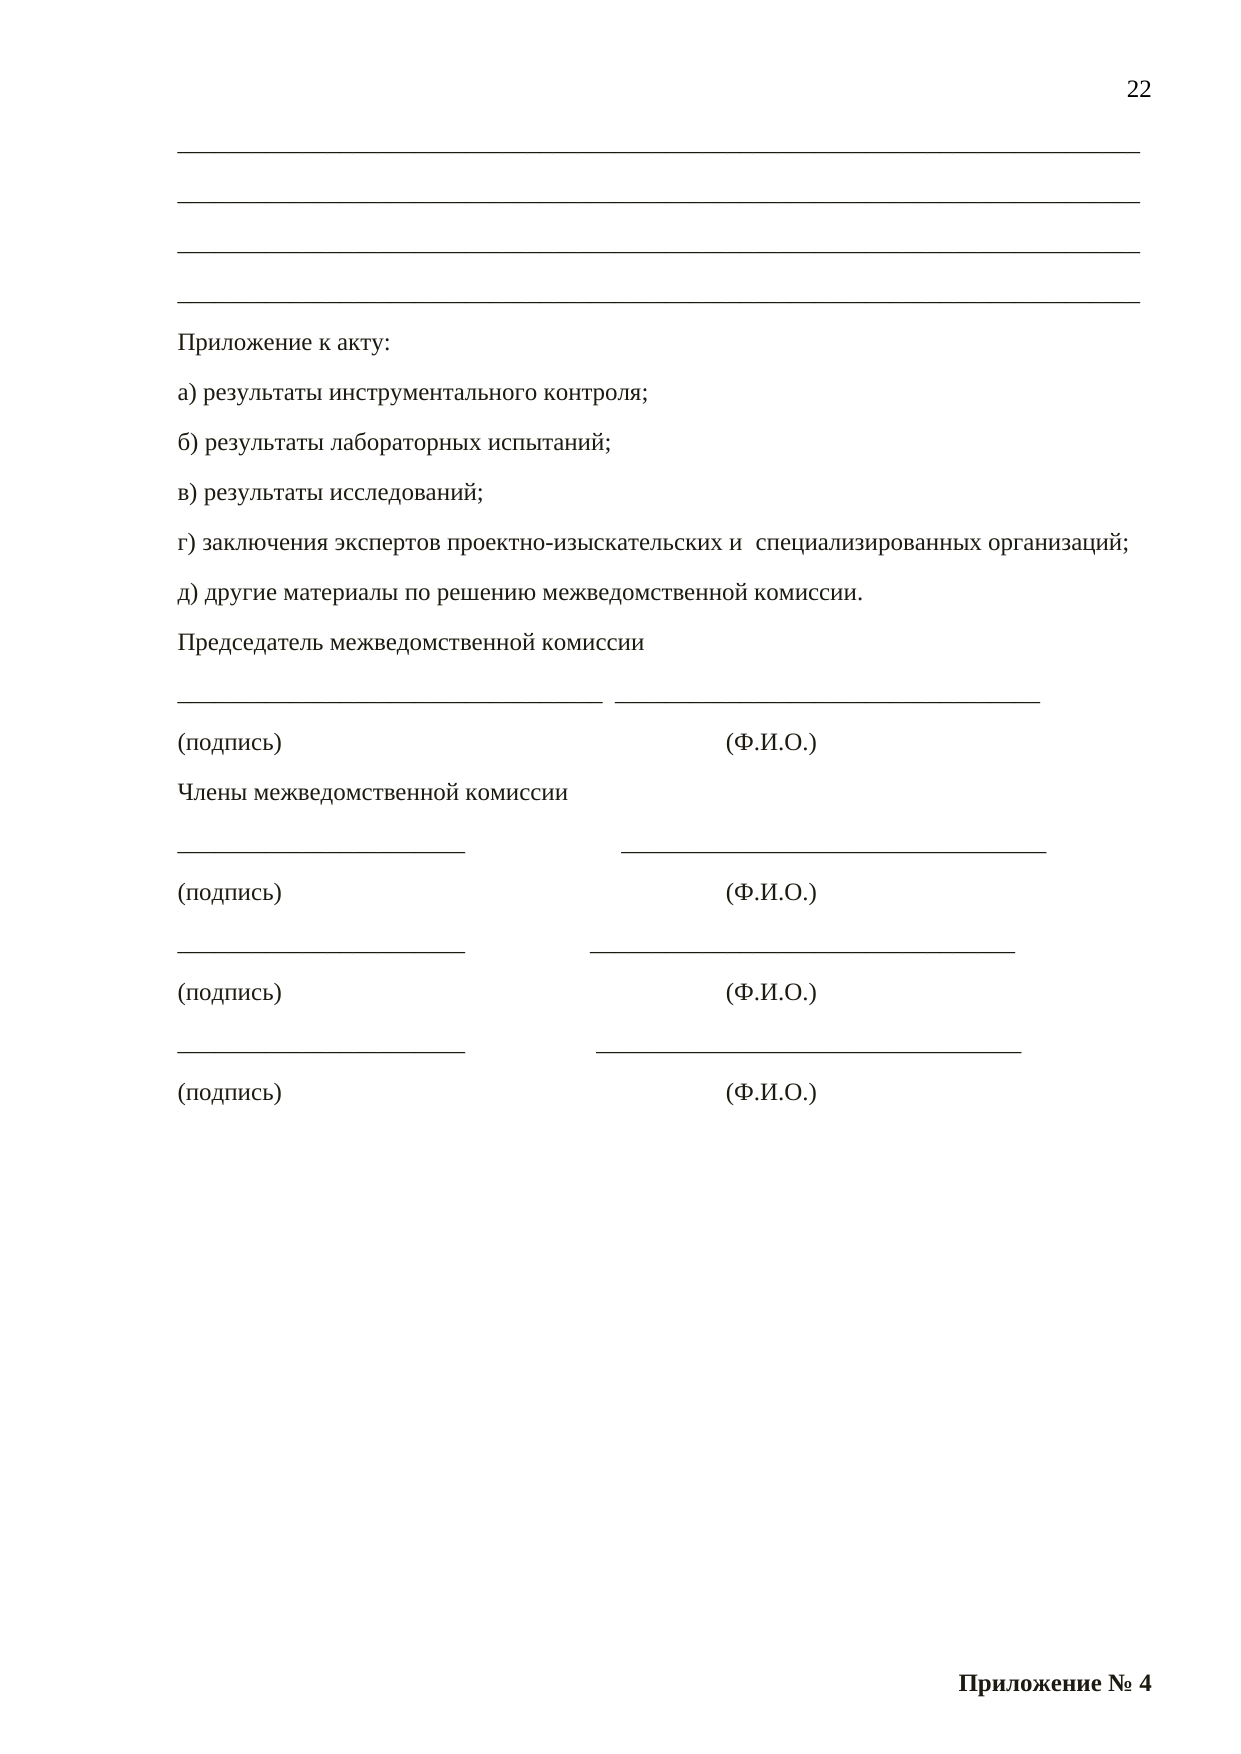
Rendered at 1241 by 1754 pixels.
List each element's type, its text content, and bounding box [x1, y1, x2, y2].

text Приложение № 4 [177, 1668, 1152, 1697]
text _______________________ __________________________________ [177, 918, 1152, 956]
text (подпись) (Ф.И.О.) [177, 1068, 1152, 1106]
text __________________________________ __________________________________ [177, 668, 1152, 706]
text _____________________________________________________________________________ [177, 268, 1152, 306]
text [177, 118, 1152, 156]
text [177, 168, 1152, 206]
text Председатель межведомственной комиссии [177, 618, 1152, 656]
text б) результаты лабораторных испытаний; [177, 418, 1152, 456]
text _______________________ __________________________________ [177, 1018, 1152, 1056]
text (подпись) (Ф.И.О.) [177, 718, 1152, 756]
text Приложение к акту: [177, 318, 1152, 356]
text а) результаты инструментального контроля; [177, 368, 1152, 406]
text Члены межведомственной комиссии [177, 768, 1152, 806]
text г) заключения экспертов проектно-изыскательских и специализированных организаций; [177, 518, 1152, 556]
text _______________________ __________________________________ [177, 818, 1152, 856]
text в) результаты исследований; [177, 468, 1152, 506]
text (подпись) (Ф.И.О.) [177, 868, 1152, 906]
text (подпись) (Ф.И.О.) [177, 968, 1152, 1006]
text д) другие материалы по решению межведомственной комиссии. [177, 568, 1152, 606]
text _____________________________________________________________________________ [177, 218, 1152, 256]
